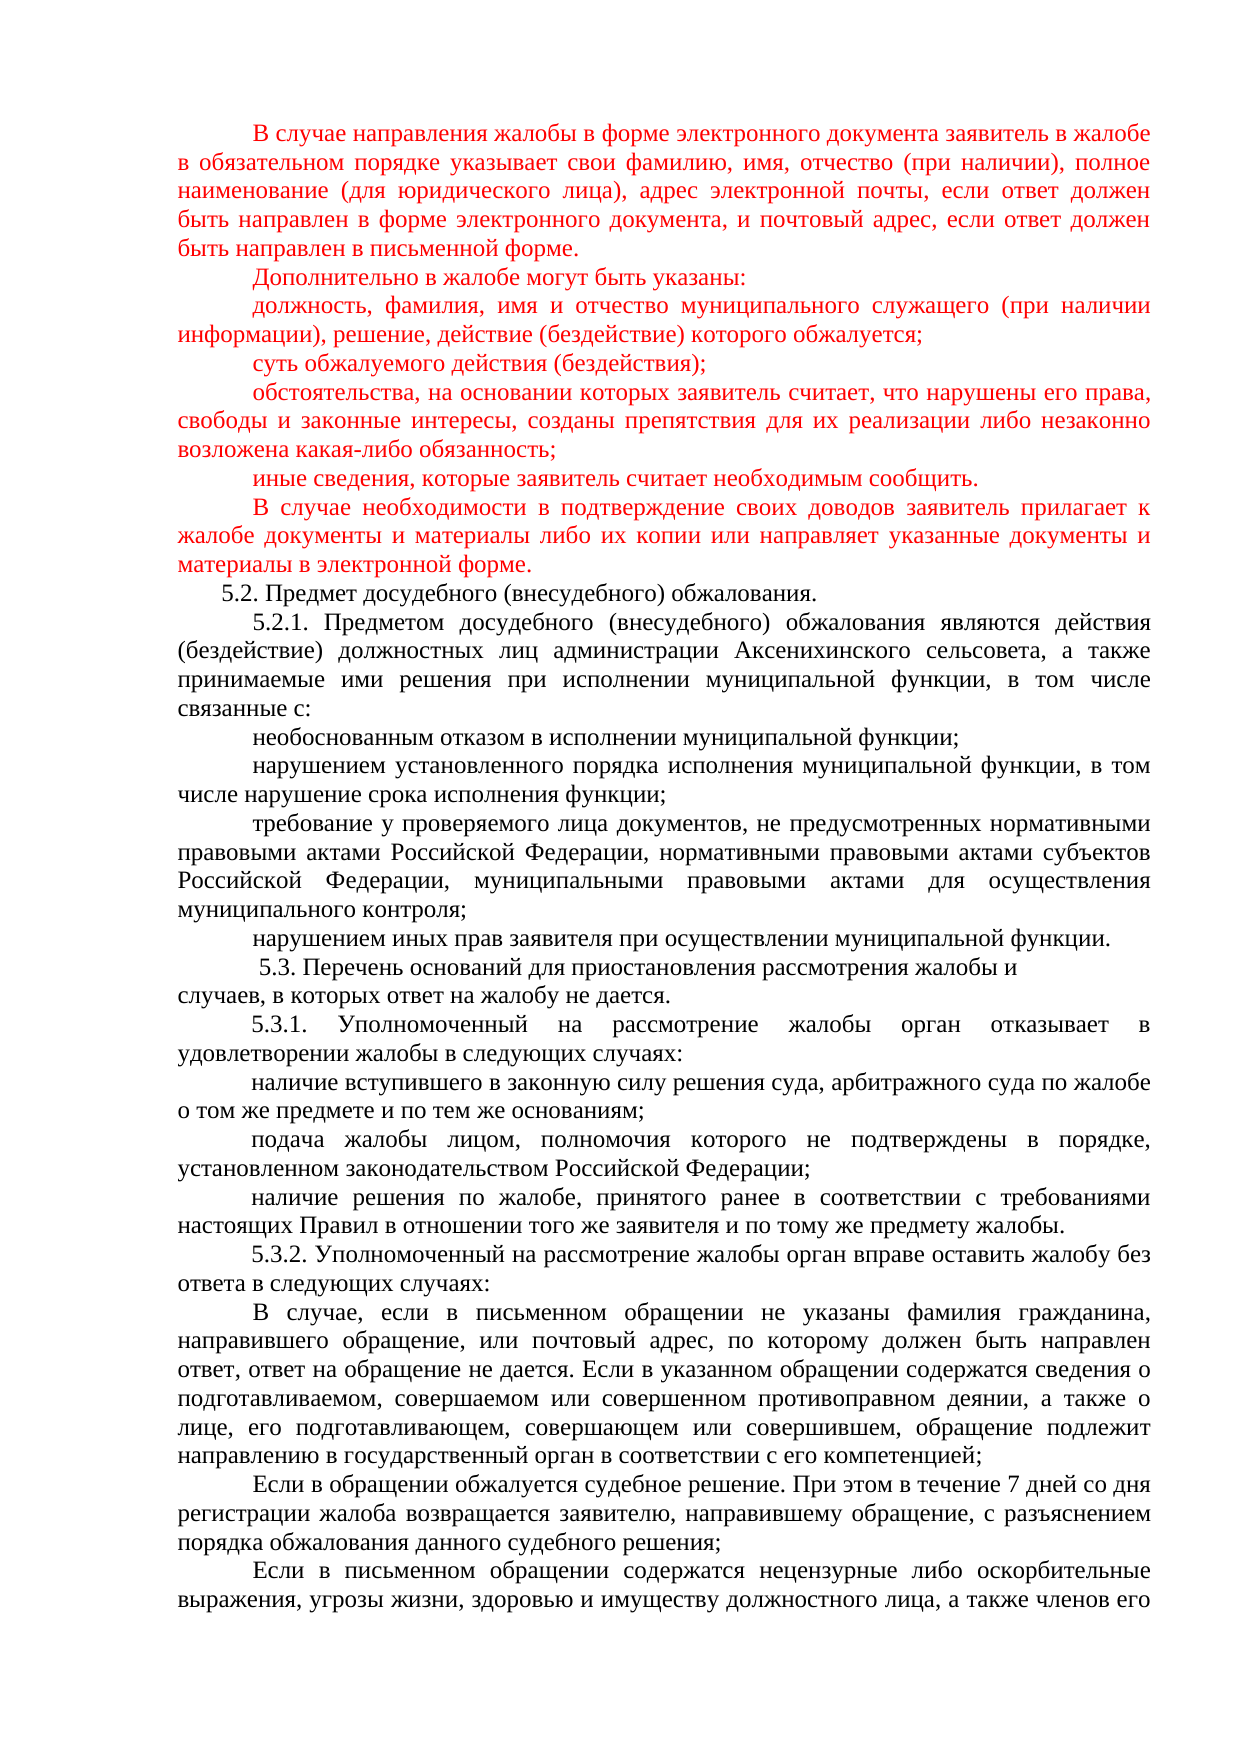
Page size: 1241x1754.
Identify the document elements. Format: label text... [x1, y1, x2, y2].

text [177, 1556, 1152, 1613]
text должность, фамилия, имя и отчество муниципального служащего (при наличии информации), решение, действие (бездействие) которого обжалуется; [177, 291, 1152, 348]
text 5.3.1. Уполномоченный на рассмотрение жалобы орган отказывает в удовлетворении жалобы в следующих случаях: [177, 1009, 1152, 1067]
text Если в обращении обжалуется судебное решение. При этом в течение 7 дней со дня регистрации жалоба возвращается заявителю, направившему обращение, с разъяснением порядка обжалования данного судебного решения; [177, 1469, 1152, 1556]
text В случае необходимости в подтверждение своих доводов заявитель прилагает к жалобе документы и материалы либо их копии или направляет указанные документы и материалы в электронной форме. [177, 492, 1152, 578]
text 5.2.1. Предметом досудебного (внесудебного) обжалования являются действия (бездействие) должностных лиц администрации Аксенихинского сельсовета, а также принимаемые ими решения при исполнении муниципальной функции, в том числе связанные с: [177, 607, 1152, 722]
text В случае направления жалобы в форме электронного документа заявитель в жалобе в обязательном порядке указывает свои фамилию, имя, отчество (при наличии), полное наименование (для юридического лица), адрес электронной почты, если ответ должен быть направлен в форме электронного документа, и почтовый адрес, если ответ должен быть направлен в письменной форме. [177, 118, 1152, 262]
text В случае, если в письменном обращении не указаны фамилия гражданина, направившего обращение, или почтовый адрес, по которому должен быть направлен ответ, ответ на обращение не дается. Если в указанном обращении содержатся сведения о подготавливаемом, совершаемом или совершенном противоправном деянии, а также о лице, его подготавливающем, совершающем или совершившем, обращение подлежит направлению в государственный орган в соответствии с его компетенцией; [177, 1297, 1152, 1469]
text суть обжалуемого действия (бездействия); [177, 348, 1152, 377]
text 5.3. Перечень оснований для приостановления рассмотрения жалобы и [177, 952, 1152, 981]
text обстоятельства, на основании которых заявитель считает, что нарушены его права, свободы и законные интересы, созданы препятствия для их реализации либо незаконно возложена какая-либо обязанность; [177, 377, 1152, 463]
text иные сведения, которые заявитель считает необходимым сообщить. [177, 463, 1152, 492]
text нарушением иных прав заявителя при осуществлении муниципальной функции. [177, 923, 1152, 952]
text случаев, в которых ответ на жалобу не дается. [177, 981, 1152, 1009]
text необоснованным отказом в исполнении муниципальной функции; [177, 722, 1152, 751]
text требование у проверяемого лица документов, не предусмотренных нормативными правовыми актами Российской Федерации, нормативными правовыми актами субъектов Российской Федерации, муниципальными правовыми актами для осуществления муниципального контроля; [177, 808, 1152, 923]
text 5.2. Предмет досудебного (внесудебного) обжалования. [177, 578, 1152, 607]
text наличие вступившего в законную силу решения суда, арбитражного суда по жалобе о том же предмете и по тем же основаниям; [177, 1067, 1152, 1124]
text Дополнительно в жалобе могут быть указаны: [177, 262, 1152, 291]
text наличие решения по жалобе, принятого ранее в соответствии с требованиями настоящих Правил в отношении того же заявителя и по тому же предмету жалобы. [177, 1182, 1152, 1239]
text подача жалобы лицом, полномочия которого не подтверждены в порядке, установленном законодательством Российской Федерации; [177, 1124, 1152, 1182]
text нарушением установленного порядка исполнения муниципальной функции, в том числе нарушение срока исполнения функции; [177, 751, 1152, 808]
text 5.3.2. Уполномоченный на рассмотрение жалобы орган вправе оставить жалобу без ответа в следующих случаях: [177, 1239, 1152, 1297]
